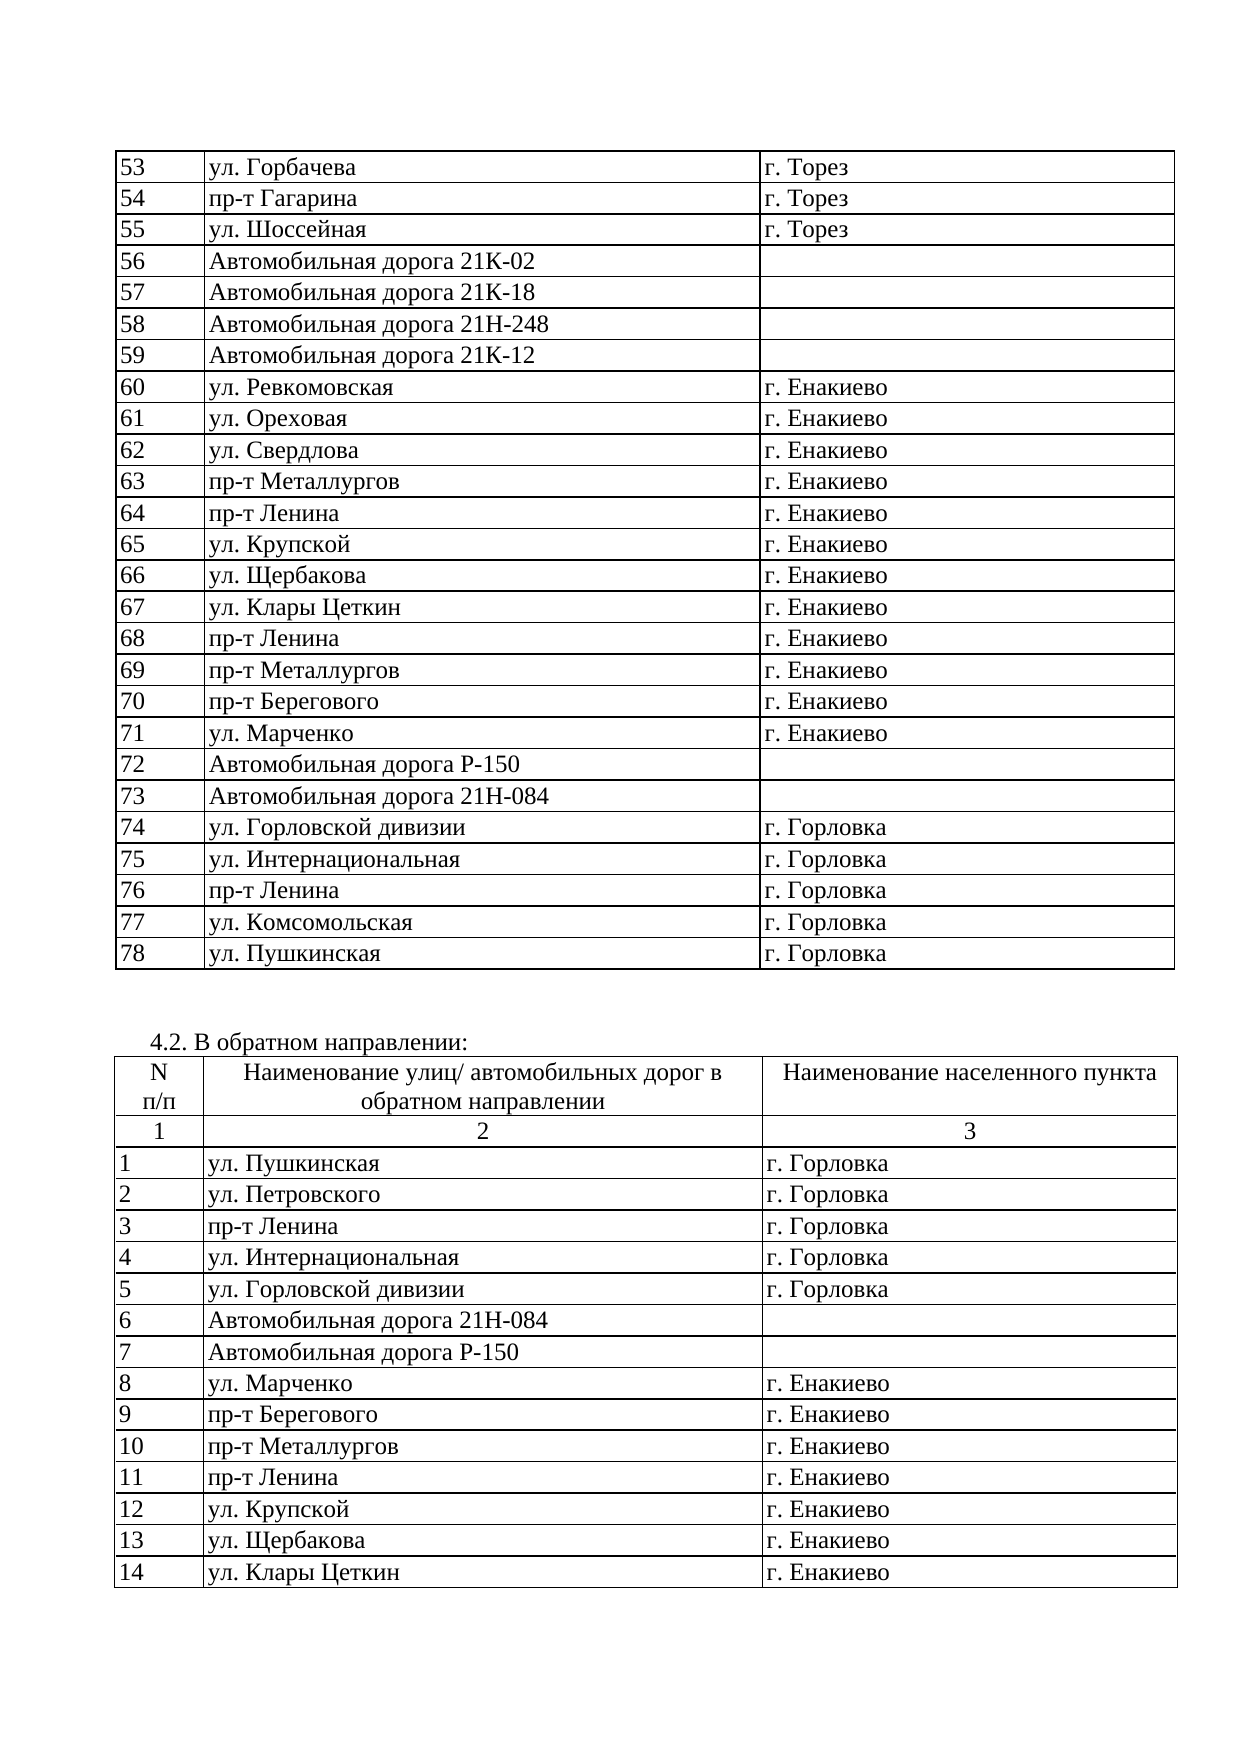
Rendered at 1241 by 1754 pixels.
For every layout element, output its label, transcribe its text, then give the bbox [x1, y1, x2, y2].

table_cell 4 [115, 1242, 203, 1272]
table_cell г. Торез [761, 152, 1174, 181]
table_cell ул. Пушкинcкая [205, 938, 759, 968]
table_cell г. Горловка [761, 875, 1174, 905]
table_cell 75 [117, 844, 204, 873]
table_cell Автомобильная дорога 21К-12 [205, 340, 759, 370]
table_cell 5 [115, 1273, 203, 1303]
table_cell г. Енакиево [761, 623, 1174, 653]
table_cell ул. Щербакова [204, 1525, 762, 1555]
table_cell ул. Ревкомовская [205, 372, 759, 402]
table_cell Автомобильная дорога 21Н-248 [205, 309, 759, 339]
table_cell пр-т Гагарина [205, 183, 759, 213]
table_cell 53 [117, 152, 204, 181]
table_cell пр-т Металлургов [205, 466, 759, 496]
table_cell г. Горловка [761, 907, 1174, 936]
table_cell ул. Марченко [205, 718, 759, 748]
table_cell Автомобильная дорога Р-150 [205, 749, 759, 779]
table_cell г. Енакиево [761, 529, 1174, 559]
table_cell ул. Горловской дивизии [205, 812, 759, 842]
table_cell г. Енакиево [763, 1366, 1177, 1398]
table_cell 9 [115, 1399, 203, 1429]
table_cell г. Горловка [761, 938, 1174, 968]
table_cell 14 [115, 1556, 203, 1587]
table_cell пр-т Ленина [205, 623, 759, 653]
table_cell ул. Горбачева [205, 152, 759, 181]
table_cell г. Горловка [763, 1178, 1177, 1209]
table_cell ул. Свердлова [205, 435, 759, 464]
table_cell г. Енакиево [761, 466, 1174, 496]
table_header Наименование улиц/ автомобильных дорог в обратном направлении [204, 1057, 762, 1115]
table_cell [761, 781, 1174, 811]
table_cell 68 [117, 623, 204, 653]
table_cell ул. Горловской дивизии [204, 1274, 762, 1303]
table_cell г. Енакиево [761, 655, 1174, 685]
table_cell г. Енакиево [761, 435, 1174, 464]
table_cell пр-т Ленина [205, 875, 759, 905]
table_cell 56 [117, 246, 204, 276]
table_cell г. Енакиево [761, 403, 1174, 433]
table_cell ул. Интернациональная [204, 1242, 762, 1272]
table_cell г. Енакиево [761, 592, 1174, 622]
table_cell ул. Шоссейная [205, 215, 759, 244]
table_cell 13 [115, 1525, 203, 1555]
table_cell ул. Ореховая [205, 403, 759, 433]
table_cell 11 [115, 1462, 203, 1492]
table_cell 1 [115, 1147, 203, 1178]
table_cell 72 [117, 749, 204, 779]
table_cell г. Енакиево [761, 372, 1174, 402]
table_cell 62 [117, 435, 204, 464]
table_cell [761, 246, 1174, 276]
table_cell 63 [117, 466, 204, 496]
table_cell г. Енакиево [763, 1492, 1177, 1524]
table_cell ул. Комсомольская [205, 907, 759, 936]
table_cell г. Горловка [761, 844, 1174, 873]
table_cell пр-т Ленина [204, 1211, 762, 1241]
table_cell г. Енакиево [761, 686, 1174, 716]
table_cell [761, 340, 1174, 370]
table_cell 66 [117, 561, 204, 590]
table_cell пр-т Ленина [205, 498, 759, 527]
table_cell 2 [204, 1116, 762, 1146]
table_header N п/п [115, 1057, 203, 1115]
table_cell г. Енакиево [761, 561, 1174, 590]
table_cell г. Енакиево [761, 498, 1174, 527]
table_cell г. Енакиево [763, 1555, 1177, 1587]
table_cell Автомобильная дорога 21К-02 [205, 246, 759, 276]
table_cell 61 [117, 403, 204, 433]
table_cell [761, 309, 1174, 339]
table_cell 74 [117, 812, 204, 842]
table_cell 59 [117, 340, 204, 370]
table_cell 70 [117, 686, 204, 716]
table_cell 54 [117, 183, 204, 213]
table_cell ул. Крупской [204, 1494, 762, 1524]
table_cell Автомобильная дорога Р-150 [204, 1337, 762, 1366]
table_cell [763, 1335, 1177, 1366]
table_cell г. Горловка [763, 1272, 1177, 1303]
table_cell пр-т Ленина [204, 1462, 762, 1492]
table_cell ул. Клары Цеткин [205, 592, 759, 622]
table_cell ул. Марченко [204, 1368, 762, 1398]
table_cell 67 [117, 592, 204, 622]
table_cell г. Енакиево [763, 1461, 1177, 1492]
table_cell 3 [763, 1115, 1177, 1146]
table_cell ул. Клары Цеткин [204, 1557, 762, 1587]
table_cell Автомобильная дорога 21Н-084 [204, 1305, 762, 1335]
table_cell г. Горловка [763, 1241, 1177, 1272]
table_cell г. Горловка [761, 812, 1174, 842]
table_cell 73 [117, 781, 204, 811]
table_cell 3 [115, 1210, 203, 1241]
table_cell г. Торез [761, 215, 1174, 244]
table_cell ул. Интернациональная [205, 844, 759, 873]
table_cell [761, 749, 1174, 779]
table_cell 77 [117, 907, 204, 936]
table_cell [763, 1304, 1177, 1335]
table_cell 71 [117, 718, 204, 748]
table_cell 65 [117, 529, 204, 559]
table_cell 76 [117, 875, 204, 905]
table_cell г. Горловка [763, 1209, 1177, 1241]
table_cell пр-т Металлургов [205, 655, 759, 685]
table_cell 12 [115, 1493, 203, 1524]
table_cell ул. Щербакова [205, 561, 759, 590]
table_cell г. Горловка [763, 1146, 1177, 1178]
table_header Наименование населенного пункта [763, 1057, 1177, 1115]
table_cell ул. Крупской [205, 529, 759, 559]
table_cell 2 [115, 1179, 203, 1209]
table_cell г. Енакиево [763, 1524, 1177, 1555]
table_cell 64 [117, 498, 204, 527]
table_cell 8 [115, 1368, 203, 1398]
table_cell 60 [117, 372, 204, 402]
table_cell пр-т Берегового [204, 1400, 762, 1429]
table_cell г. Торез [761, 183, 1174, 213]
table_cell Автомобильная дорога 21Н-084 [205, 781, 759, 811]
table_cell 78 [117, 938, 204, 968]
text 4.2. В обратном направлении: [150, 1027, 1090, 1056]
table_cell 6 [115, 1305, 203, 1335]
table_cell 10 [115, 1430, 203, 1461]
table_cell [761, 277, 1174, 307]
table_cell 58 [117, 309, 204, 339]
table_cell г. Енакиево [763, 1429, 1177, 1461]
table_cell пр-т Металлургов [204, 1431, 762, 1461]
table_cell 1 [115, 1116, 203, 1146]
table_cell 7 [115, 1336, 203, 1366]
table_cell г. Енакиево [763, 1398, 1177, 1429]
table_cell пр-т Берегового [205, 686, 759, 716]
table_cell 55 [117, 215, 204, 244]
table_cell ул. Петровского [204, 1179, 762, 1209]
table_cell 57 [117, 277, 204, 307]
table_cell 69 [117, 655, 204, 685]
table_cell ул. Пушкинская [204, 1148, 762, 1178]
table_cell Автомобильная дорога 21К-18 [205, 277, 759, 307]
table_cell г. Енакиево [761, 718, 1174, 748]
